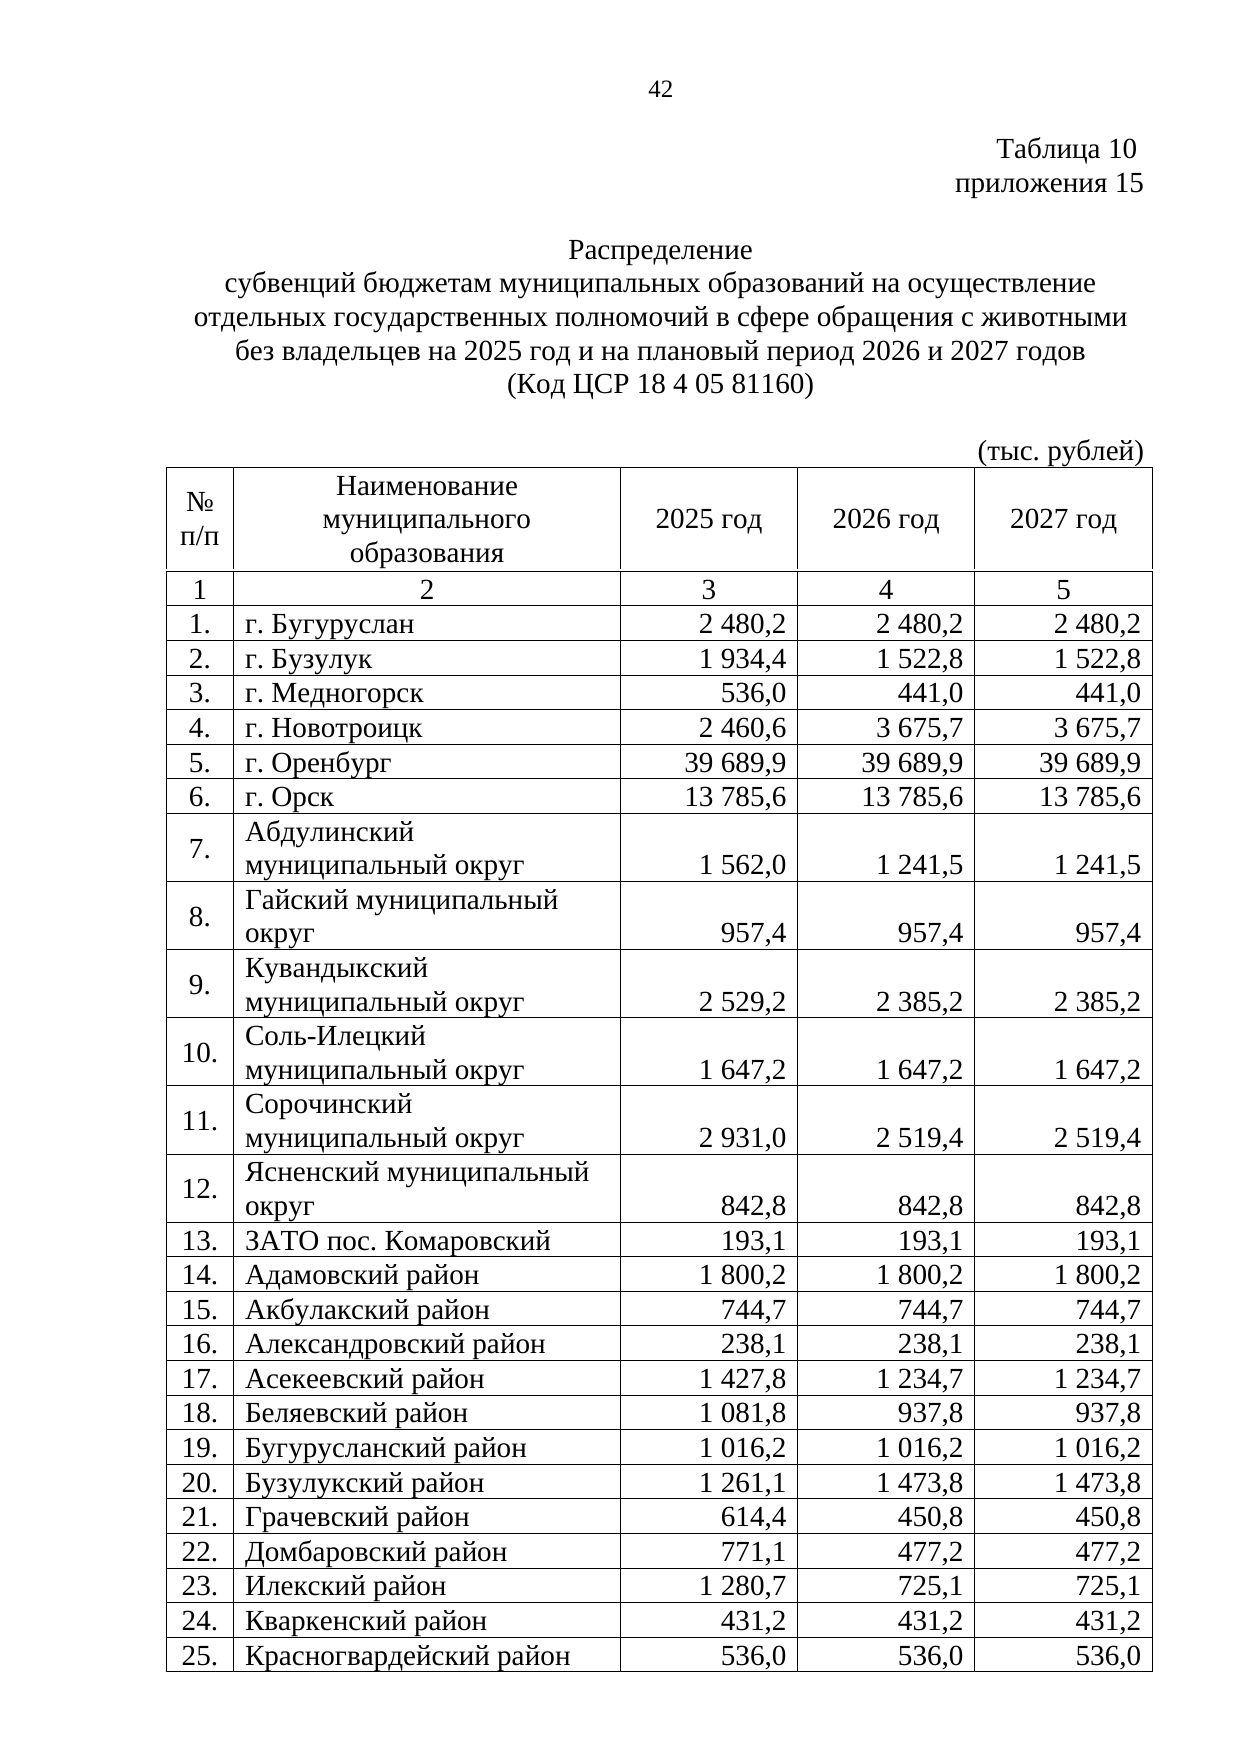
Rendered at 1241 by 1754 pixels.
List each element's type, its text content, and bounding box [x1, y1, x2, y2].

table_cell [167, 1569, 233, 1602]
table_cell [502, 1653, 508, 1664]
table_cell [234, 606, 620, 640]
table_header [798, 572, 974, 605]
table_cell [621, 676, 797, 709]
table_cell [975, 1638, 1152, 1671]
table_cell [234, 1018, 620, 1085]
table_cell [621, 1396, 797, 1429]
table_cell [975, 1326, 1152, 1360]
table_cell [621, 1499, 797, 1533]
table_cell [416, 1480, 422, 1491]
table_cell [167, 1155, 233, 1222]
text Таблица 10 [927, 131, 1137, 165]
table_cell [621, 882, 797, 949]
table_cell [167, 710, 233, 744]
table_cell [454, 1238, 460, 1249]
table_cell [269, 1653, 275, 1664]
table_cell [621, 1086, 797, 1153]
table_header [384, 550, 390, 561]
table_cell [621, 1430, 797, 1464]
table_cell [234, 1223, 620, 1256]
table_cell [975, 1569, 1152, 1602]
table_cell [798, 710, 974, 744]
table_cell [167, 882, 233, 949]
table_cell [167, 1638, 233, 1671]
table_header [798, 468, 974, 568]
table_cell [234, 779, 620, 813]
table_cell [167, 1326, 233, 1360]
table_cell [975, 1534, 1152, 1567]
text (тыс. рублей) [177, 433, 1144, 467]
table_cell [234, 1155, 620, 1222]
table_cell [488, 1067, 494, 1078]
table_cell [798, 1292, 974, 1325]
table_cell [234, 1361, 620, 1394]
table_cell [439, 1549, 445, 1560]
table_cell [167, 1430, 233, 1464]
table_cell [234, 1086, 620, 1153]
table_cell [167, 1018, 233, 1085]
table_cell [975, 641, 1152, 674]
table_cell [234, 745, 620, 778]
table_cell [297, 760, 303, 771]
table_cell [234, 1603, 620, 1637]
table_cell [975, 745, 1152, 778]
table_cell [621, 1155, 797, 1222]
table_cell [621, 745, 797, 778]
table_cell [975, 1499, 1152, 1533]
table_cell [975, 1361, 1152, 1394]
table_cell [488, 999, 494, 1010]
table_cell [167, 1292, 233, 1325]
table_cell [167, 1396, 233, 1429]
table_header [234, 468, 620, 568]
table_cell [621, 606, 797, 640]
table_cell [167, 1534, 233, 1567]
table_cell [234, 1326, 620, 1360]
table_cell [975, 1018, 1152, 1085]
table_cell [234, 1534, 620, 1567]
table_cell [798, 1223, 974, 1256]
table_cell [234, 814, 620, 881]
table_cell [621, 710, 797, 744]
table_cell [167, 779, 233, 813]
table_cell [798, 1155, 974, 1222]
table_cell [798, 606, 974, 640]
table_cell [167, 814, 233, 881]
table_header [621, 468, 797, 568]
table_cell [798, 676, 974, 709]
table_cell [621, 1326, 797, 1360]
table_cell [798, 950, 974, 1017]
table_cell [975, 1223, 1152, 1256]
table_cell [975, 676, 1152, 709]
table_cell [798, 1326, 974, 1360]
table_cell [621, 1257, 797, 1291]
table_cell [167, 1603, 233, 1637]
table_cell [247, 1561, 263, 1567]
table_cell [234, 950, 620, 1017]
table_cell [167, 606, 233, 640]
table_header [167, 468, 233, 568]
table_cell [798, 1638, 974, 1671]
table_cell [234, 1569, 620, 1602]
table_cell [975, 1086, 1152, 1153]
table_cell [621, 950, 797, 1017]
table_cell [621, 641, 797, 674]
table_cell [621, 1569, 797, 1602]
text (Код ЦСР 18 4 05 81160) [177, 366, 1144, 400]
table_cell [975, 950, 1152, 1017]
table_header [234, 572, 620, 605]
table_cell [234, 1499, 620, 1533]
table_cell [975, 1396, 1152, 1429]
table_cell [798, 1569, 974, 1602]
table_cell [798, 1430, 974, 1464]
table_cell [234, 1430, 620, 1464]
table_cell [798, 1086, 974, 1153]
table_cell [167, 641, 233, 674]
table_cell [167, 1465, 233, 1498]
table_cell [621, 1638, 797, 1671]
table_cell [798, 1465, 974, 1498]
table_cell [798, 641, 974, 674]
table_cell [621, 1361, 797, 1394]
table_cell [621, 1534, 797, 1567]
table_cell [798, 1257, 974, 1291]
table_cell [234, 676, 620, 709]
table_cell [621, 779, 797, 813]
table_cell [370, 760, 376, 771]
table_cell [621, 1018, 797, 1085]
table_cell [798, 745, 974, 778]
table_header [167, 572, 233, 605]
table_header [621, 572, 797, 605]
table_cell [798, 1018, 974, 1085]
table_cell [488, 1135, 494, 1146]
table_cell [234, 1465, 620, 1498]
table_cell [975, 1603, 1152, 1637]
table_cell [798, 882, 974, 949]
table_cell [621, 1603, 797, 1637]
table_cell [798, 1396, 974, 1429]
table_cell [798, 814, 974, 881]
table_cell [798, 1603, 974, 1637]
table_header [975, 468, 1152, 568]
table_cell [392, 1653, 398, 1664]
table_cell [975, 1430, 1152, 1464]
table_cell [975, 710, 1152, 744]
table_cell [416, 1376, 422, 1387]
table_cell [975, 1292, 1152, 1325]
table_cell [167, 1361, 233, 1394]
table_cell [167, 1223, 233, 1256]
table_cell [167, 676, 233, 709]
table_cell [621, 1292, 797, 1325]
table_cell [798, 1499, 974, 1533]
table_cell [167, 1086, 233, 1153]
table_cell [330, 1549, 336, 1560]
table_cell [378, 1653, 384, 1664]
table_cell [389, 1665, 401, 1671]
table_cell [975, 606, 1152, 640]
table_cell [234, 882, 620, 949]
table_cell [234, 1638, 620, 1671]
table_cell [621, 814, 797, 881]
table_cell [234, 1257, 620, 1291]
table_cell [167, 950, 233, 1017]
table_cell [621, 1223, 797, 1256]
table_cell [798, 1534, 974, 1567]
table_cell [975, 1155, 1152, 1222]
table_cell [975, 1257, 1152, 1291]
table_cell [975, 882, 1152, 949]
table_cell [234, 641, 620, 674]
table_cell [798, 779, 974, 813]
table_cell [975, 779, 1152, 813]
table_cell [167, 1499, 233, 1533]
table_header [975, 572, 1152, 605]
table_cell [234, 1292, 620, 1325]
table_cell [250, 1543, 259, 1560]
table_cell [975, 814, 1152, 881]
text субвенций бюджетам муниципальных образований на осуществление отдельных государственных полномочий в сфере обращения с животными без владельцев на 2025 год и на плановый период 2026 и 2027 годов [177, 266, 1144, 366]
text Распределение [177, 232, 1144, 266]
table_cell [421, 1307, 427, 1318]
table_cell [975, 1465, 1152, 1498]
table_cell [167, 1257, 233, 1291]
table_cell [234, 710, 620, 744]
text приложения 15 [177, 165, 1144, 198]
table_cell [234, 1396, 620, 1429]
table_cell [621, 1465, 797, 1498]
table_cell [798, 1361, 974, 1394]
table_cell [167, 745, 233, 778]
